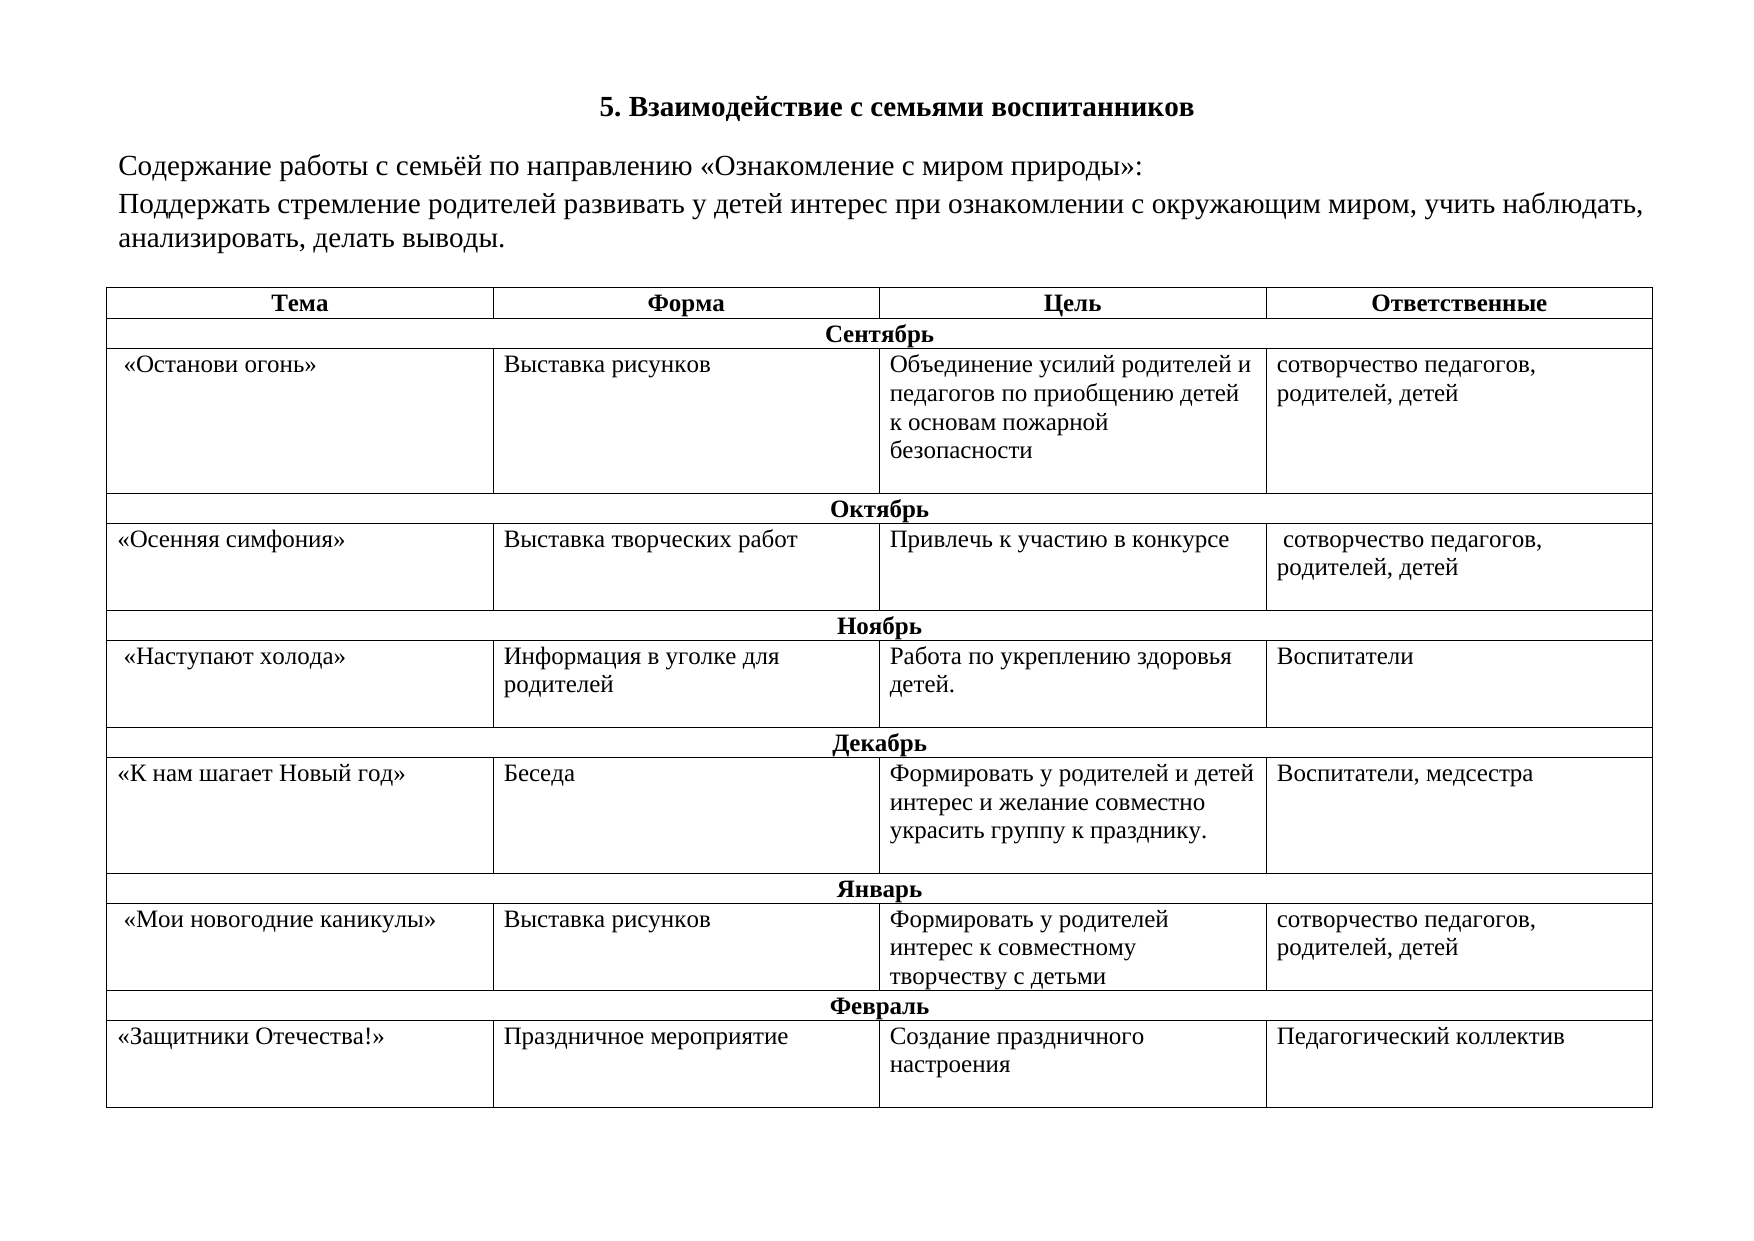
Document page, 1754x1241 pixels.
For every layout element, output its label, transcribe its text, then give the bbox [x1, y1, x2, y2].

table_cell сотворчество педагогов, родителей, детей [1267, 349, 1652, 493]
table_cell Сентябрь [107, 319, 1652, 348]
text 5. Взаимодействие с семьями воспитанников [118, 89, 1665, 122]
table_cell Декабрь [107, 728, 1652, 757]
table_cell Информация в уголке для родителей [494, 641, 879, 727]
table_cell Беседа [494, 758, 879, 873]
table_cell Февраль [107, 991, 1652, 1020]
table_cell Привлечь к участию в конкурсе [880, 524, 1266, 610]
table_cell «Осенняя симфония» [107, 524, 493, 610]
table_cell Воспитатели [1267, 641, 1652, 727]
table_cell Выставка рисунков [494, 349, 879, 493]
table_header Ответственные [1267, 288, 1652, 318]
table_cell сотворчество педагогов, родителей, детей [1267, 524, 1652, 610]
table_cell Объединение усилий родителей и педагогов по приобщению детей к основам пожарной безопасности [880, 349, 1266, 493]
table_header Цель [880, 288, 1266, 318]
table_cell Праздничное мероприятие [494, 1021, 879, 1107]
table_header Тема [107, 288, 493, 318]
table_cell Октябрь [107, 494, 1652, 523]
table_header Форма [494, 288, 879, 318]
table_cell Создание праздничного настроения [880, 1021, 1266, 1107]
table_cell «Наступают холода» [107, 641, 493, 727]
table_cell Выставка творческих работ [494, 524, 879, 610]
text Содержание работы с семьёй по направлению «Ознакомление с миром природы»: [118, 148, 1665, 182]
table_cell «Мои новогодние каникулы» [107, 904, 493, 990]
table_cell Формировать у родителей интерес к совместному творчеству с детьми [880, 904, 1266, 990]
table_cell сотворчество педагогов, родителей, детей [1267, 904, 1652, 990]
text Поддержать стремление родителей развивать у детей интерес при ознакомлении с окружающим миром, учить наблюдать, анализировать, делать выводы. [118, 187, 1665, 254]
table_cell Январь [107, 874, 1652, 903]
table_cell Формировать у родителей и детей интерес и желание совместно украсить группу к празднику. [880, 758, 1266, 873]
table_cell Выставка рисунков [494, 904, 879, 990]
table_cell Ноябрь [107, 611, 1652, 640]
table_cell «К нам шагает Новый год» [107, 758, 493, 873]
table_cell «Останови огонь» [107, 349, 493, 493]
table_cell «Защитники Отечества!» [107, 1021, 493, 1107]
table_cell Воспитатели, медсестра [1267, 758, 1652, 873]
table_cell Работа по укреплению здоровья детей. [880, 641, 1266, 727]
table_cell Педагогический коллектив [1267, 1021, 1652, 1107]
